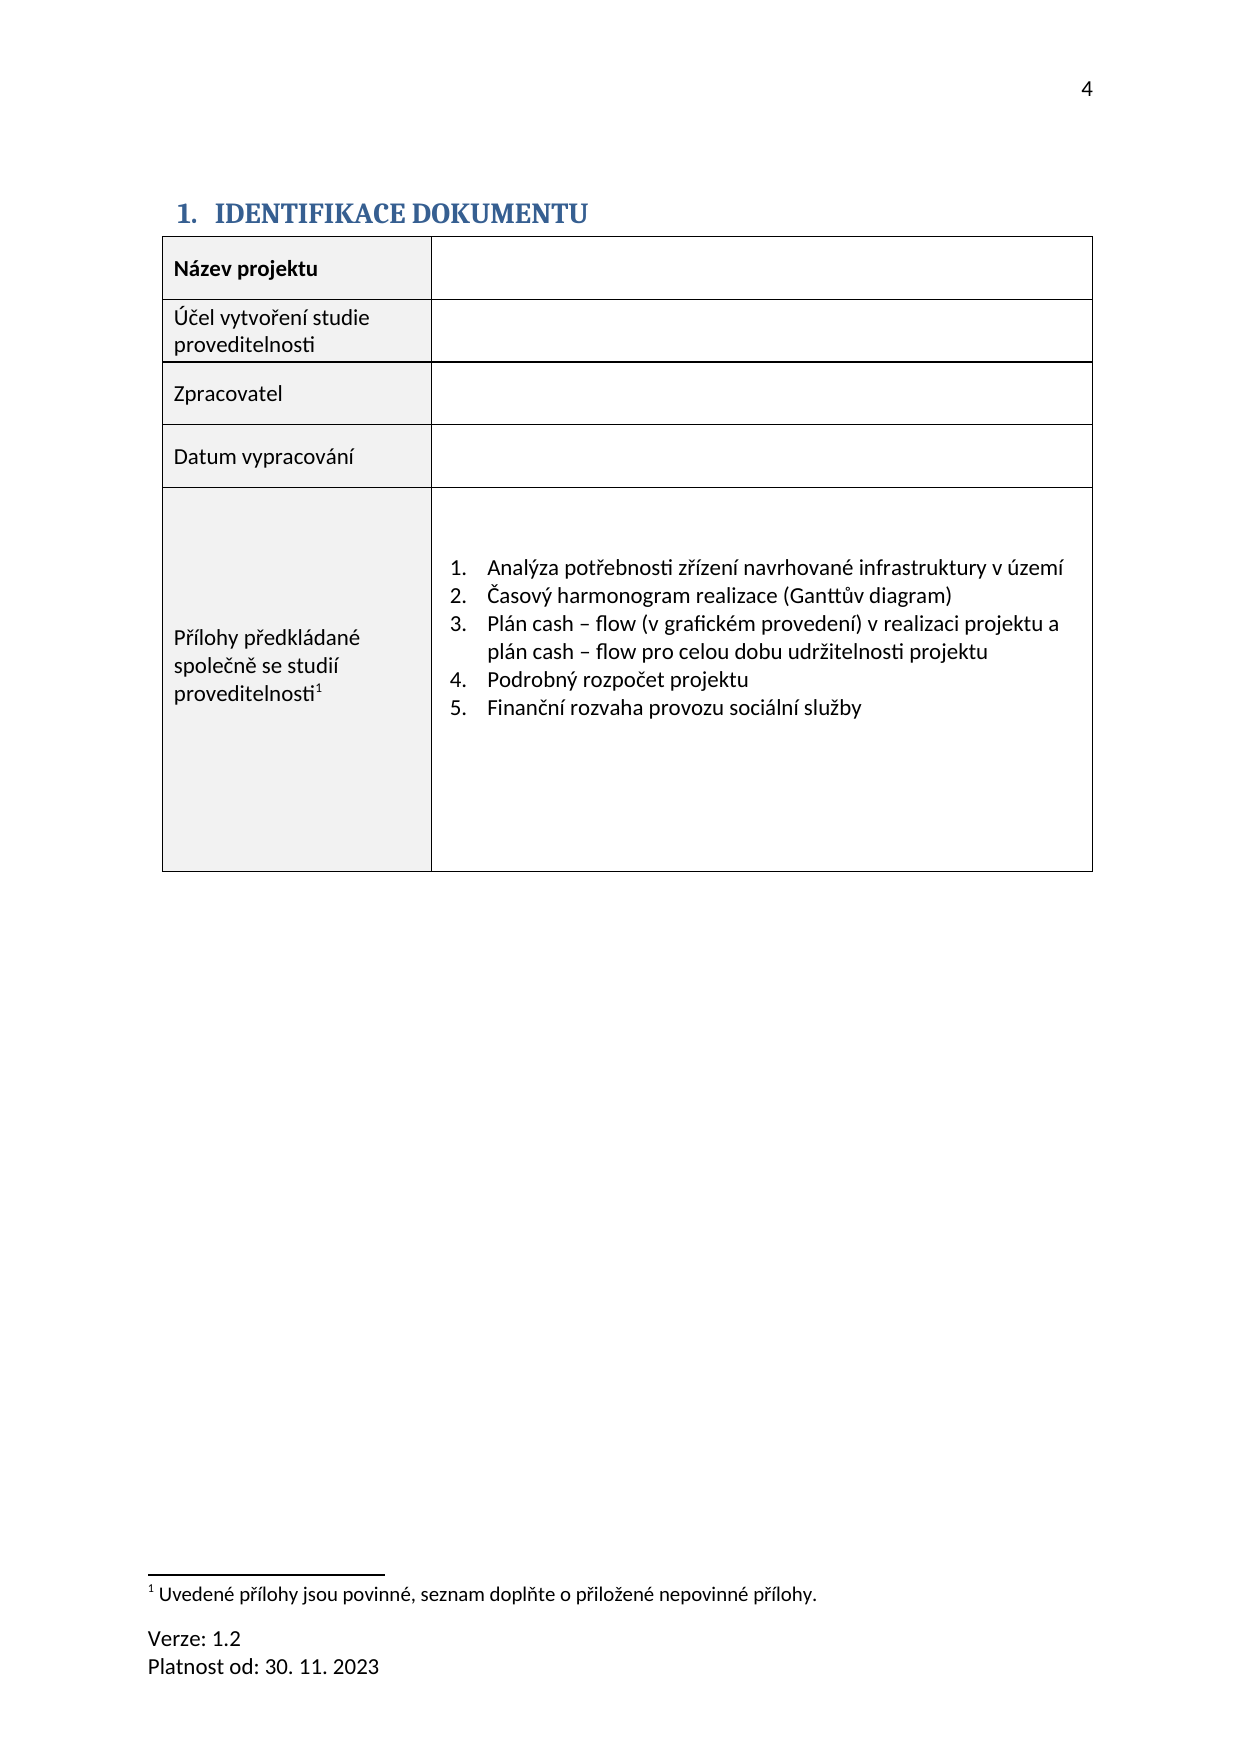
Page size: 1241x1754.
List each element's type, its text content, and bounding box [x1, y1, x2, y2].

table_header Název projektu [163, 237, 431, 299]
table_cell Zpracovatel [163, 363, 431, 424]
table_cell Datum vypracování [163, 425, 431, 487]
table_header [432, 237, 1092, 299]
table_cell Analýza potřebnosti zřízení navrhované infrastruktury v území Časový harmonogram realizace (Ganttův diagram) Plán cash – flow (v grafickém provedení) v realizaci projektu a plán cash – flow pro celou dobu udržitelnosti projektu Podrobný rozpočet projektu Finanční rozvaha provozu sociální služby [432, 488, 1092, 871]
table_cell [432, 300, 1092, 361]
table_cell [432, 425, 1092, 487]
table_cell Přílohy předkládané společně se studií proveditelnosti [163, 488, 431, 871]
table_cell [432, 363, 1092, 424]
subtitle IDENTIFIKACE DOKUMENTU [177, 198, 1092, 231]
table_cell Účel vytvoření studie proveditelnosti [163, 300, 431, 361]
